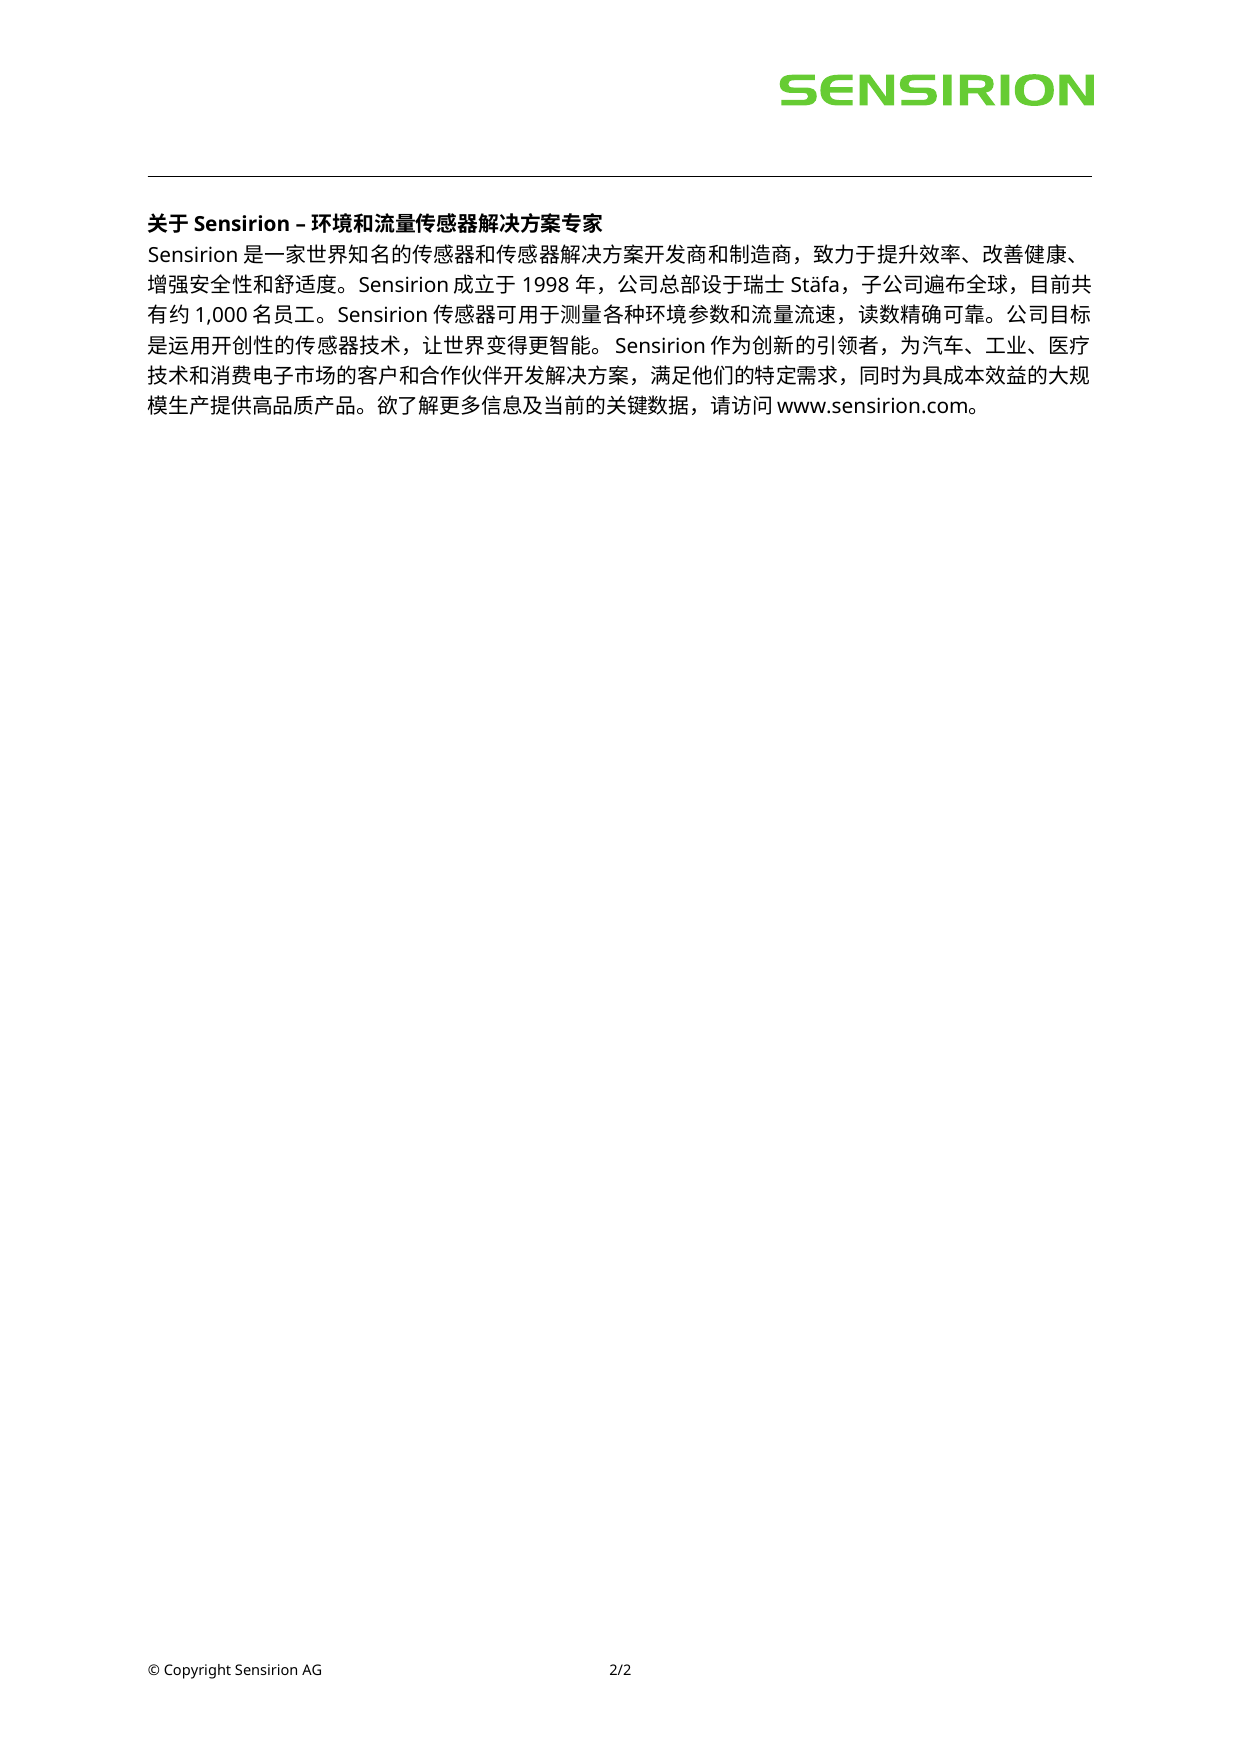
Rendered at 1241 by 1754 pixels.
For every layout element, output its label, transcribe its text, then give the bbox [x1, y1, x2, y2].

text 关于Sensirion – 环境和流量传感器解决方案专家 [148, 208, 1092, 238]
text Sensirion是一家世界知名的传感器和传感器解决方案开发商和制造商，致力于提升效率、改善健康、增强安全性和舒适度。Sensirion成立于 1998 年，公司总部设于瑞士 Stäfa，子公司遍布全球，目前共有约1,000名员工。Sensirion传感器可用于测量各种环境参数和流量流速，读数精确可靠。公司目标是运用开创性的传感器技术，让世界变得更智能。Sensirion作为创新的引领者，为汽车、工业、医疗技术和消费电子市场的客户和合作伙伴开发解决方案，满足他们的特定需求，同时为具成本效益的大规模生产提供高品质产品。欲了解更多信息及当前的关键数据，请访问www.sensirion.com。 [148, 238, 1092, 420]
